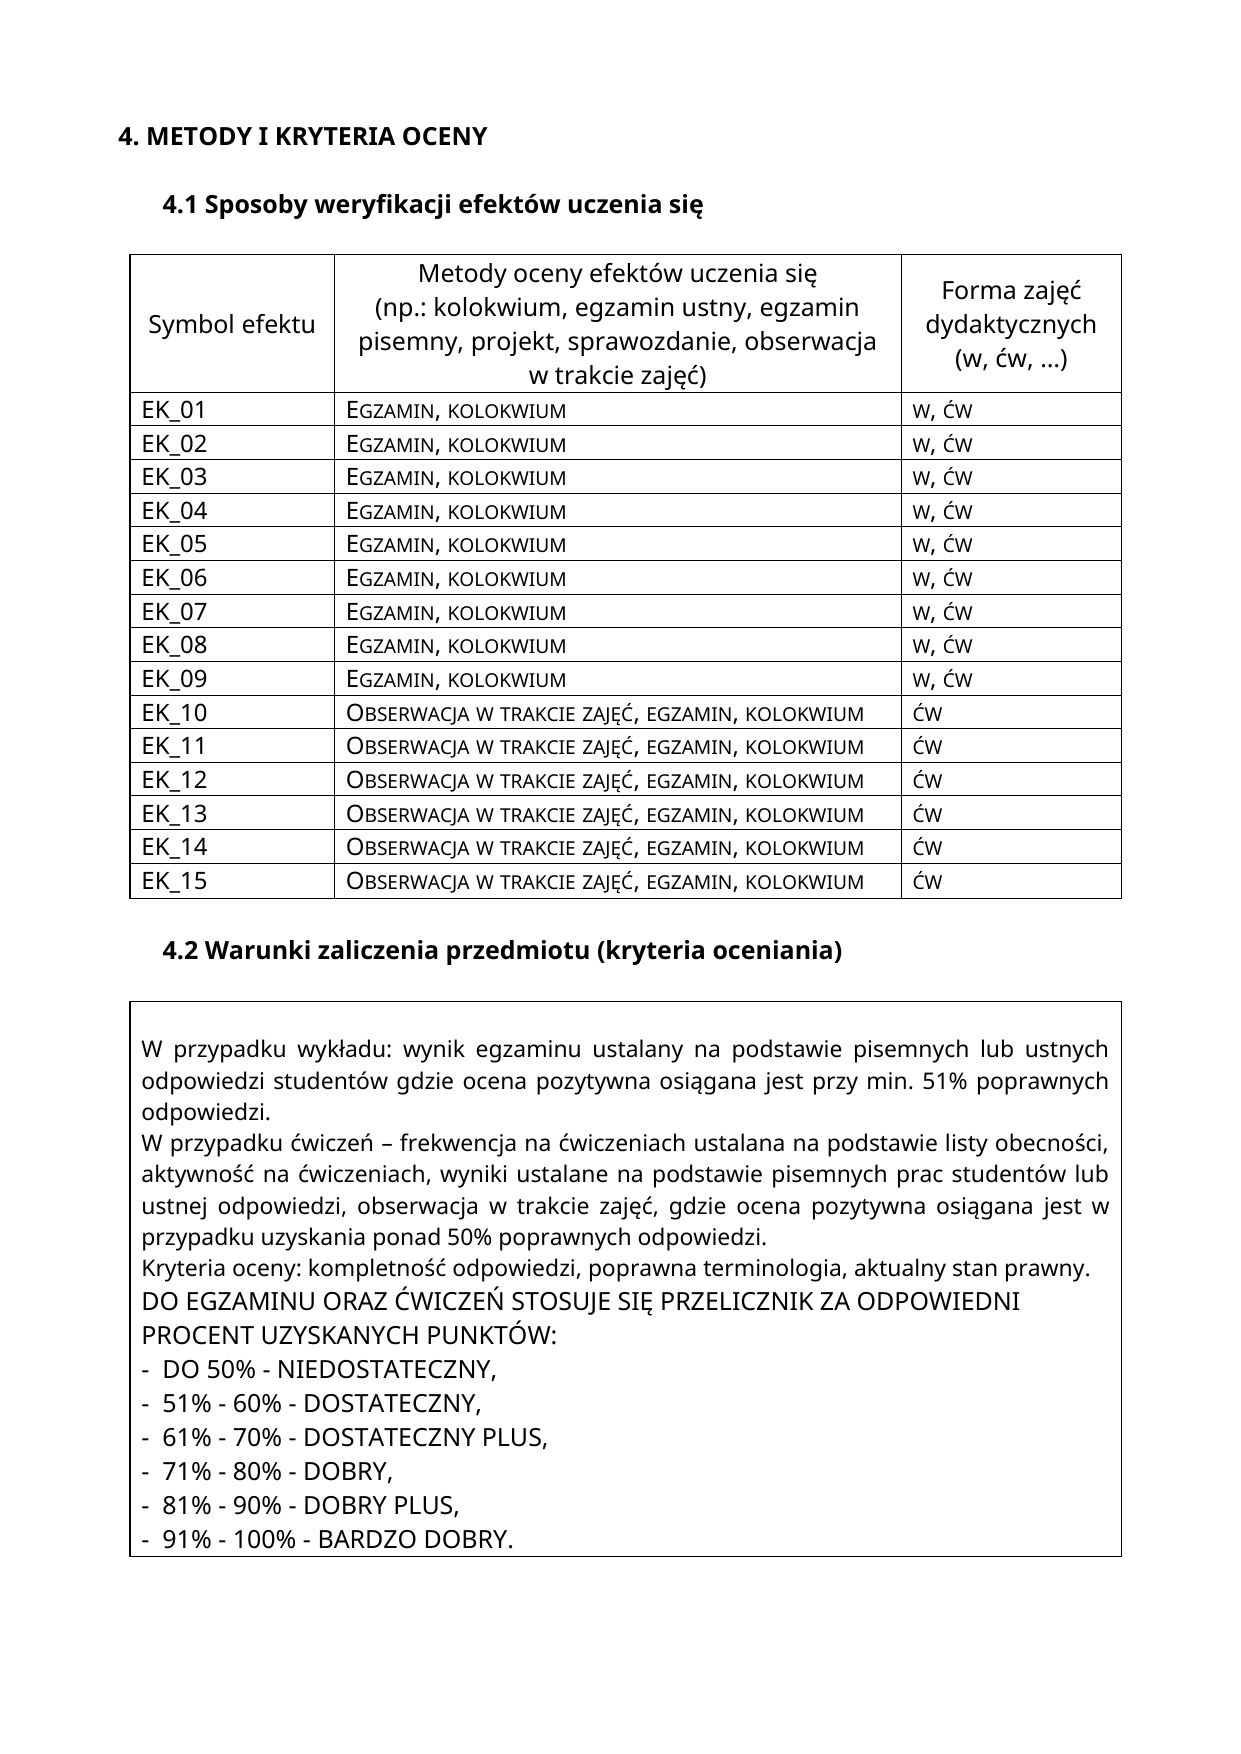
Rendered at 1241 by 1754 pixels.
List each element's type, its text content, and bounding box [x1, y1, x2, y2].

table_cell EK_10 [131, 696, 334, 728]
table_cell w, ćw [902, 494, 1121, 526]
table_cell w, ćw [902, 628, 1121, 661]
table_cell w, ćw [902, 595, 1121, 627]
table_cell EK_14 [131, 830, 334, 863]
table_cell EK_04 [131, 494, 334, 526]
table_cell Obserwacja w trakcie zajęć, egzamin, kolokwium [335, 830, 901, 863]
table_cell Egzamin, kolokwium [335, 527, 901, 560]
table_cell Obserwacja w trakcie zajęć, egzamin, kolokwium [335, 729, 901, 762]
table_cell EK_02 [131, 426, 334, 459]
table_cell EK_15 [131, 864, 334, 898]
table_cell Obserwacja w trakcie zajęć, egzamin, kolokwium [335, 864, 901, 898]
table_header W przypadku wykładu: wynik egzaminu ustalany na podstawie pisemnych lub ustnych odpowiedzi studentów gdzie ocena pozytywna osiągana jest przy min. 51% poprawnych odpowiedzi. W przypadku ćwiczeń – frekwencja na ćwiczeniach ustalana na podstawie listy obecności, aktywność na ćwiczeniach, wyniki ustalane na podstawie pisemnych prac studentów lub ustnej odpowiedzi, obserwacja w trakcie zajęć, gdzie ocena pozytywna osiągana jest w przypadku uzyskania ponad 50% poprawnych odpowiedzi. Kryteria oceny: kompletność odpowiedzi, poprawna terminologia, aktualny stan prawny. DO EGZAMINU ORAZ ĆWICZEŃ STOSUJE SIĘ PRZELICZNIK ZA ODPOWIEDNI PROCENT UZYSKANYCH PUNKTÓW: - DO 50% - NIEDOSTATECZNY, - 51% - 60% - DOSTATECZNY, - 61% - 70% - DOSTATECZNY PLUS, - 71% - 80% - DOBRY, - 81% - 90% - DOBRY PLUS, - 91% - 100% - BARDZO DOBRY. [131, 1002, 1121, 1556]
table_cell EK_09 [131, 662, 334, 694]
table_cell ćw [902, 830, 1121, 863]
table_cell Egzamin, kolokwium [335, 426, 901, 459]
table_cell EK_13 [131, 796, 334, 829]
table_cell EK_07 [131, 595, 334, 627]
table_cell w, ćw [902, 527, 1121, 560]
table_cell Obserwacja w trakcie zajęć, egzamin, kolokwium [335, 763, 901, 795]
table_cell ćw [902, 696, 1121, 728]
table_cell w, ćw [902, 393, 1121, 425]
table_cell EK_01 [131, 393, 334, 425]
table_cell Egzamin, kolokwium [335, 460, 901, 493]
table_cell ćw [902, 796, 1121, 829]
table_header Metody oceny efektów uczenia się (np.: kolokwium, egzamin ustny, egzamin pisemny, projekt, sprawozdanie, obserwacja w trakcie zajęć) [335, 255, 901, 392]
table_cell ćw [902, 729, 1121, 762]
table_cell w, ćw [902, 460, 1121, 493]
table_cell Obserwacja w trakcie zajęć, egzamin, kolokwium [335, 696, 901, 728]
table_cell w, ćw [902, 426, 1121, 459]
table_header Symbol efektu [131, 255, 334, 392]
table_cell EK_11 [131, 729, 334, 762]
table_cell EK_12 [131, 763, 334, 795]
table_cell Egzamin, kolokwium [335, 595, 901, 627]
table_cell ćw [902, 763, 1121, 795]
text 4. METODY I KRYTERIA OCENY [118, 118, 1122, 152]
text 4.1 Sposoby weryfikacji efektów uczenia się [162, 186, 1122, 220]
table_cell Egzamin, kolokwium [335, 494, 901, 526]
table_header Forma zajęć dydaktycznych (w, ćw, …) [902, 255, 1121, 392]
text 4.2 Warunki zaliczenia przedmiotu (kryteria oceniania) [162, 933, 1122, 967]
table_cell Obserwacja w trakcie zajęć, egzamin, kolokwium [335, 796, 901, 829]
table_cell EK_08 [131, 628, 334, 661]
table_cell Egzamin, kolokwium [335, 662, 901, 694]
table_cell Egzamin, kolokwium [335, 393, 901, 425]
table_cell EK_05 [131, 527, 334, 560]
table_cell EK_06 [131, 561, 334, 593]
table_cell w, ćw [902, 662, 1121, 694]
table_cell EK_03 [131, 460, 334, 493]
table_cell w, ćw [902, 561, 1121, 593]
table_cell Egzamin, kolokwium [335, 628, 901, 661]
table_cell ćw [902, 864, 1121, 898]
table_cell Egzamin, kolokwium [335, 561, 901, 593]
